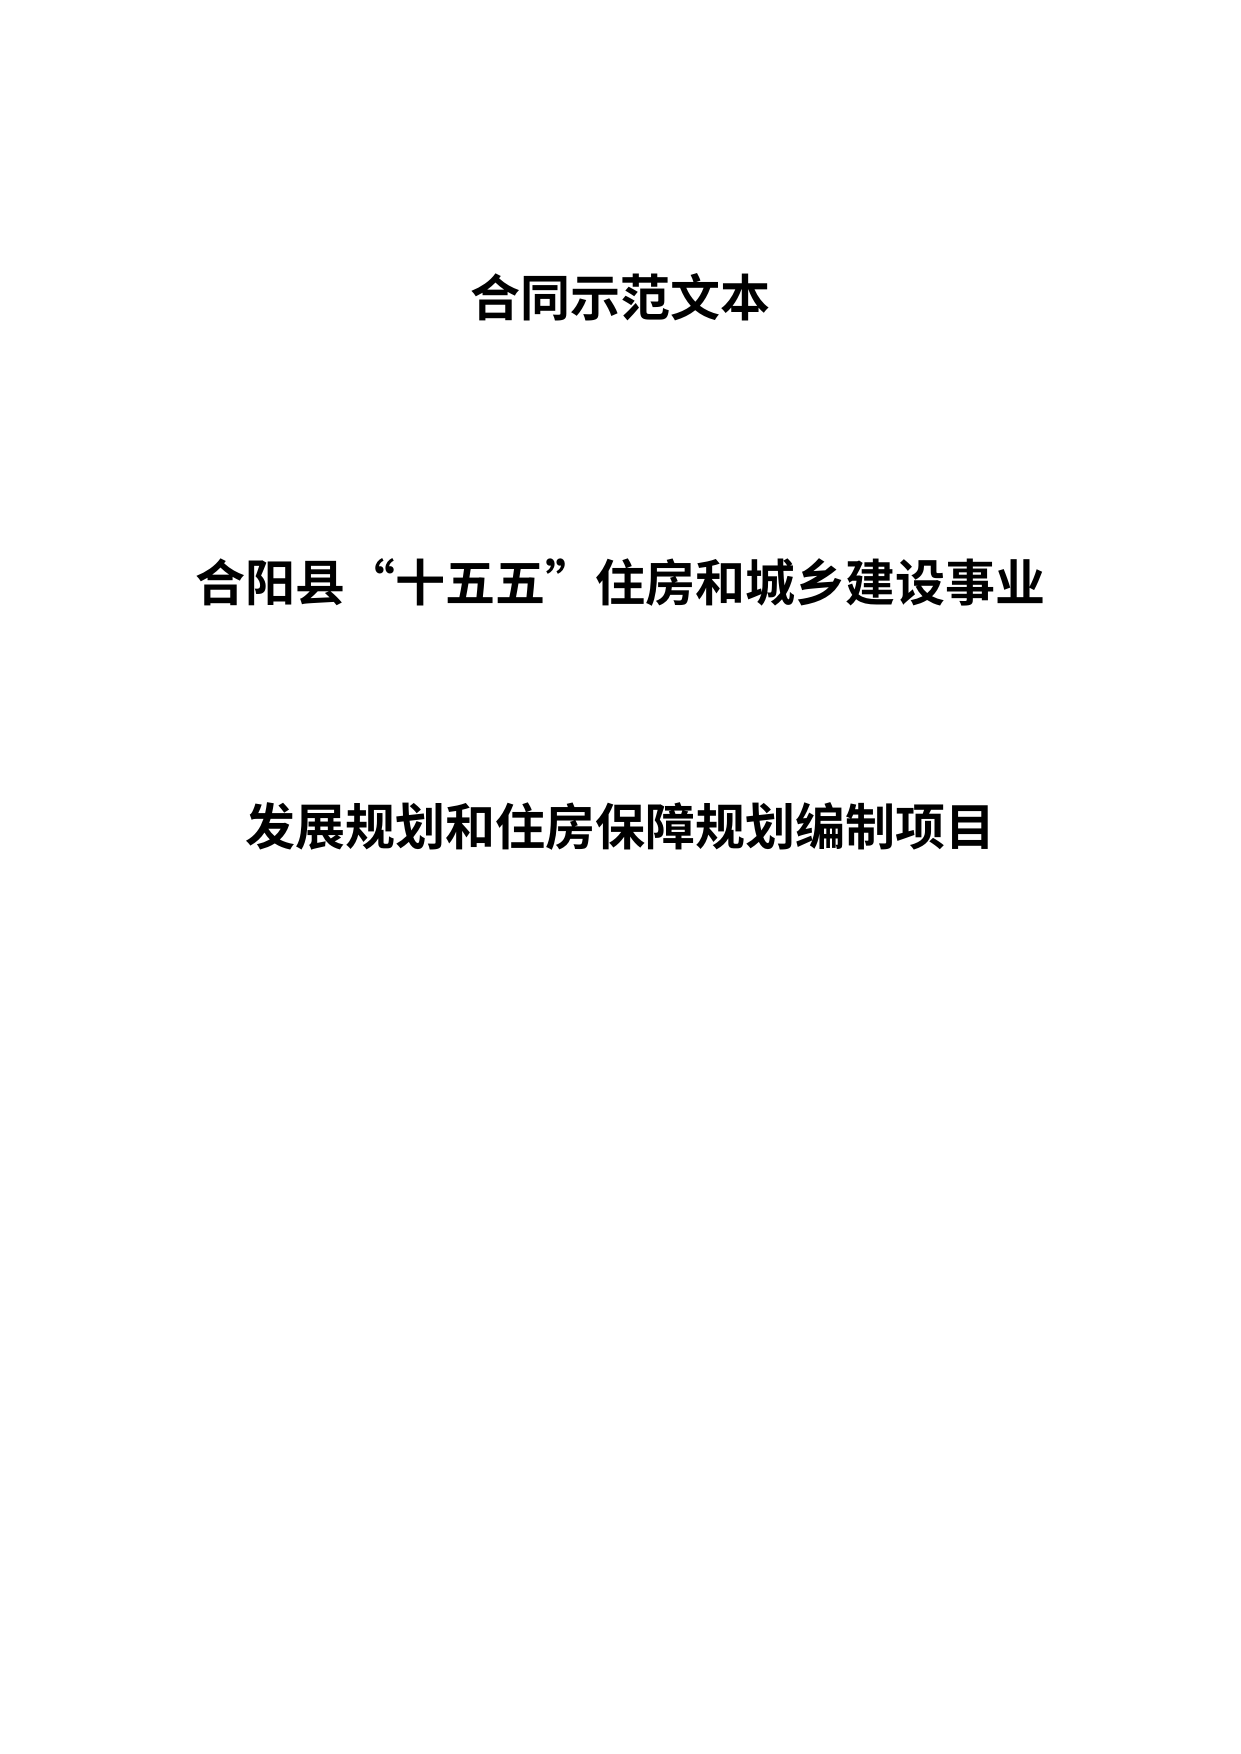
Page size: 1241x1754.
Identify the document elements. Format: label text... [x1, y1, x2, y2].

text 合阳县“十五五”住房和城乡建设事业发展规划和住房保障规划编制项目 [187, 531, 1053, 872]
text 合同示范文本 [187, 246, 1053, 344]
